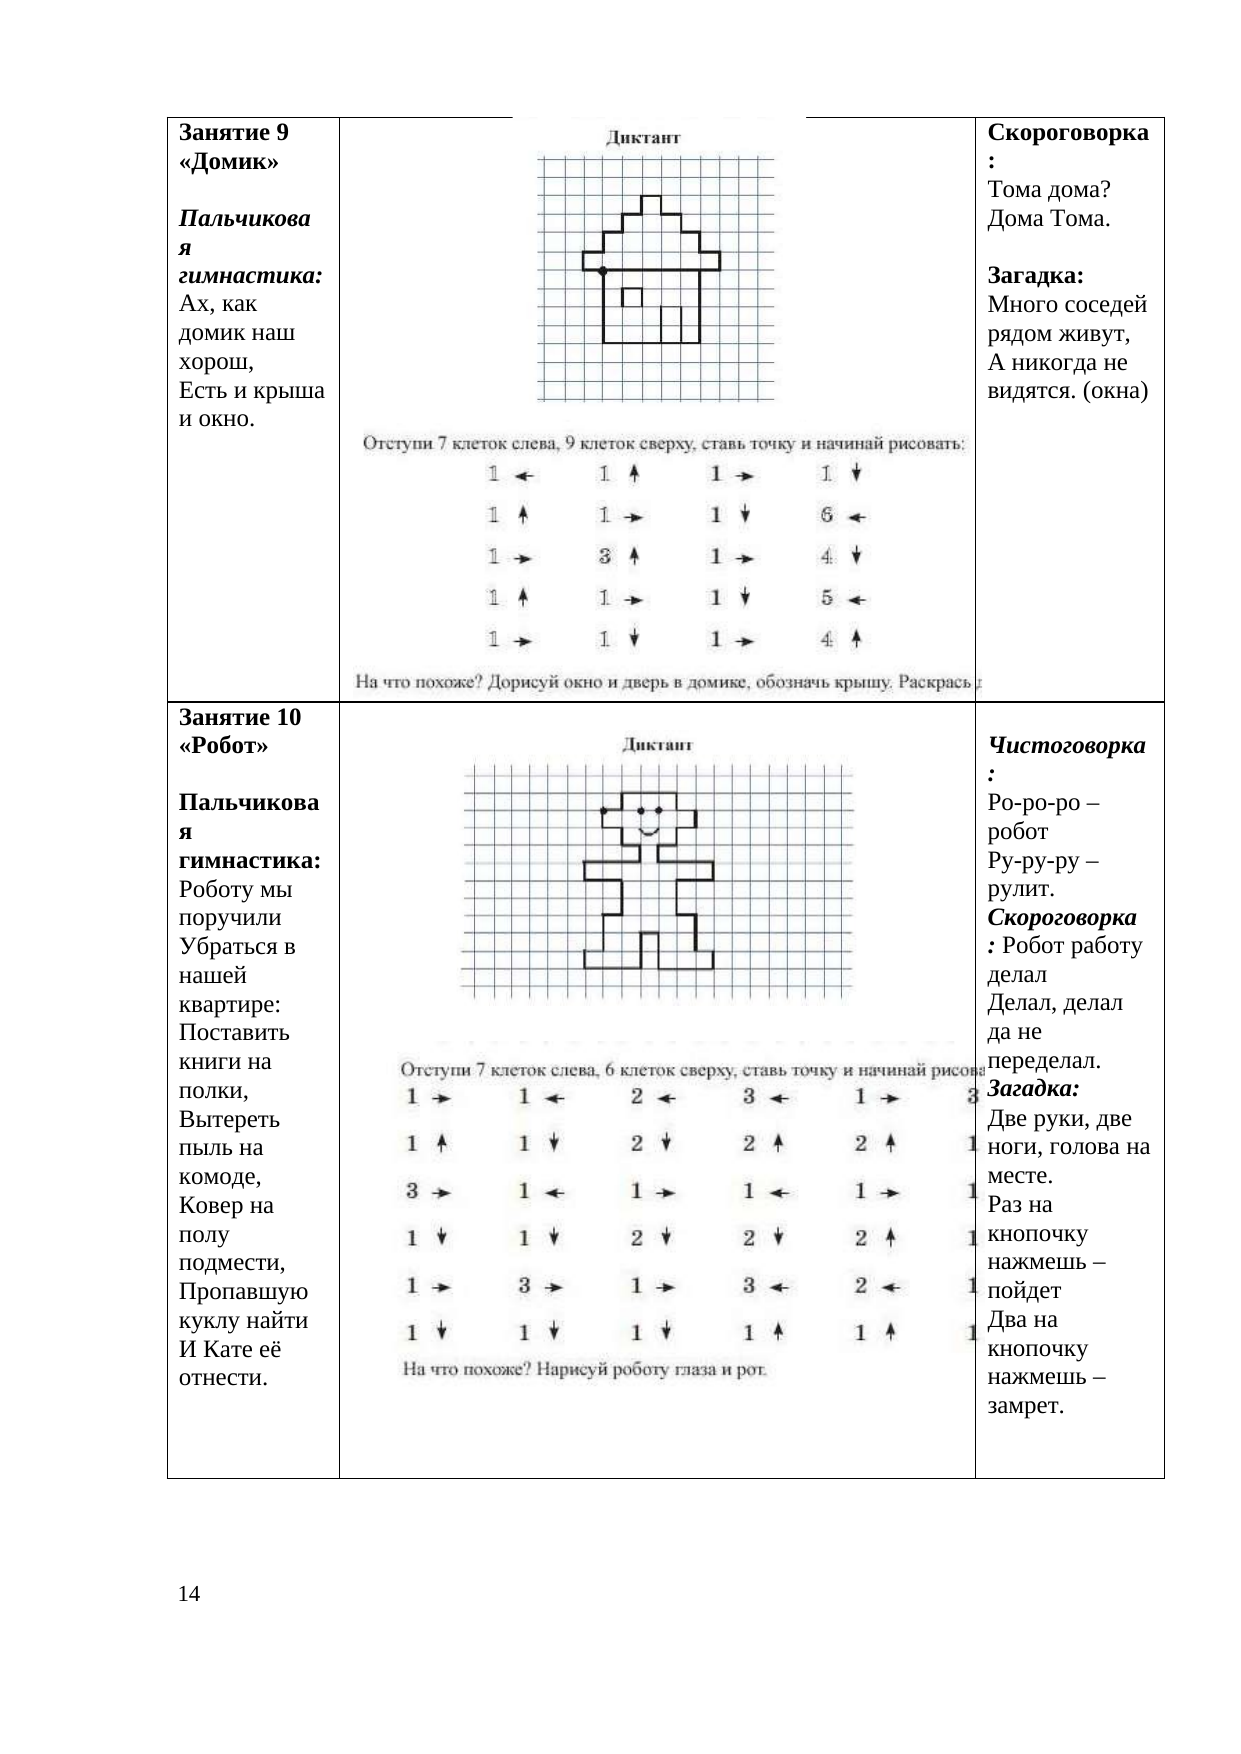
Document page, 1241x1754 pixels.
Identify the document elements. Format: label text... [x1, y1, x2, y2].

picture [456, 730, 857, 1006]
picture [512, 117, 807, 422]
table_cell Чистоговорка : Ро-ро-ро – робот Ру-ру-ру – рулит. Скороговорка: Робот работу делал Делал, делал да не переделал. Загадка: Две руки, две ноги, голова на месте. Раз на кнопочку нажмешь – пойдет Два на кнопочку нажмешь – замрет. [976, 703, 1164, 1478]
table_cell Занятие 10 «Робот» Пальчикова я гимнастика: Роботу мы поручили Убраться в нашей квартире: Поставить книги на полки, Вытереть пыль на комоде, Ковер на полу подмести, Пропавшую куклу найти И Кате её отнести. [168, 703, 339, 1478]
table_cell [340, 703, 975, 1478]
table_header Скороговорка : Тома дома? Дома Тома. Загадка: Много соседей рядом живут, А никогда не видятся. (окна) [976, 118, 1164, 701]
table_header Занятие 9 «Домик» Пальчиковая гимнастика: Ах, как домик наш хорош, Есть и крыша и окно. [168, 118, 339, 701]
table_header [340, 118, 975, 701]
